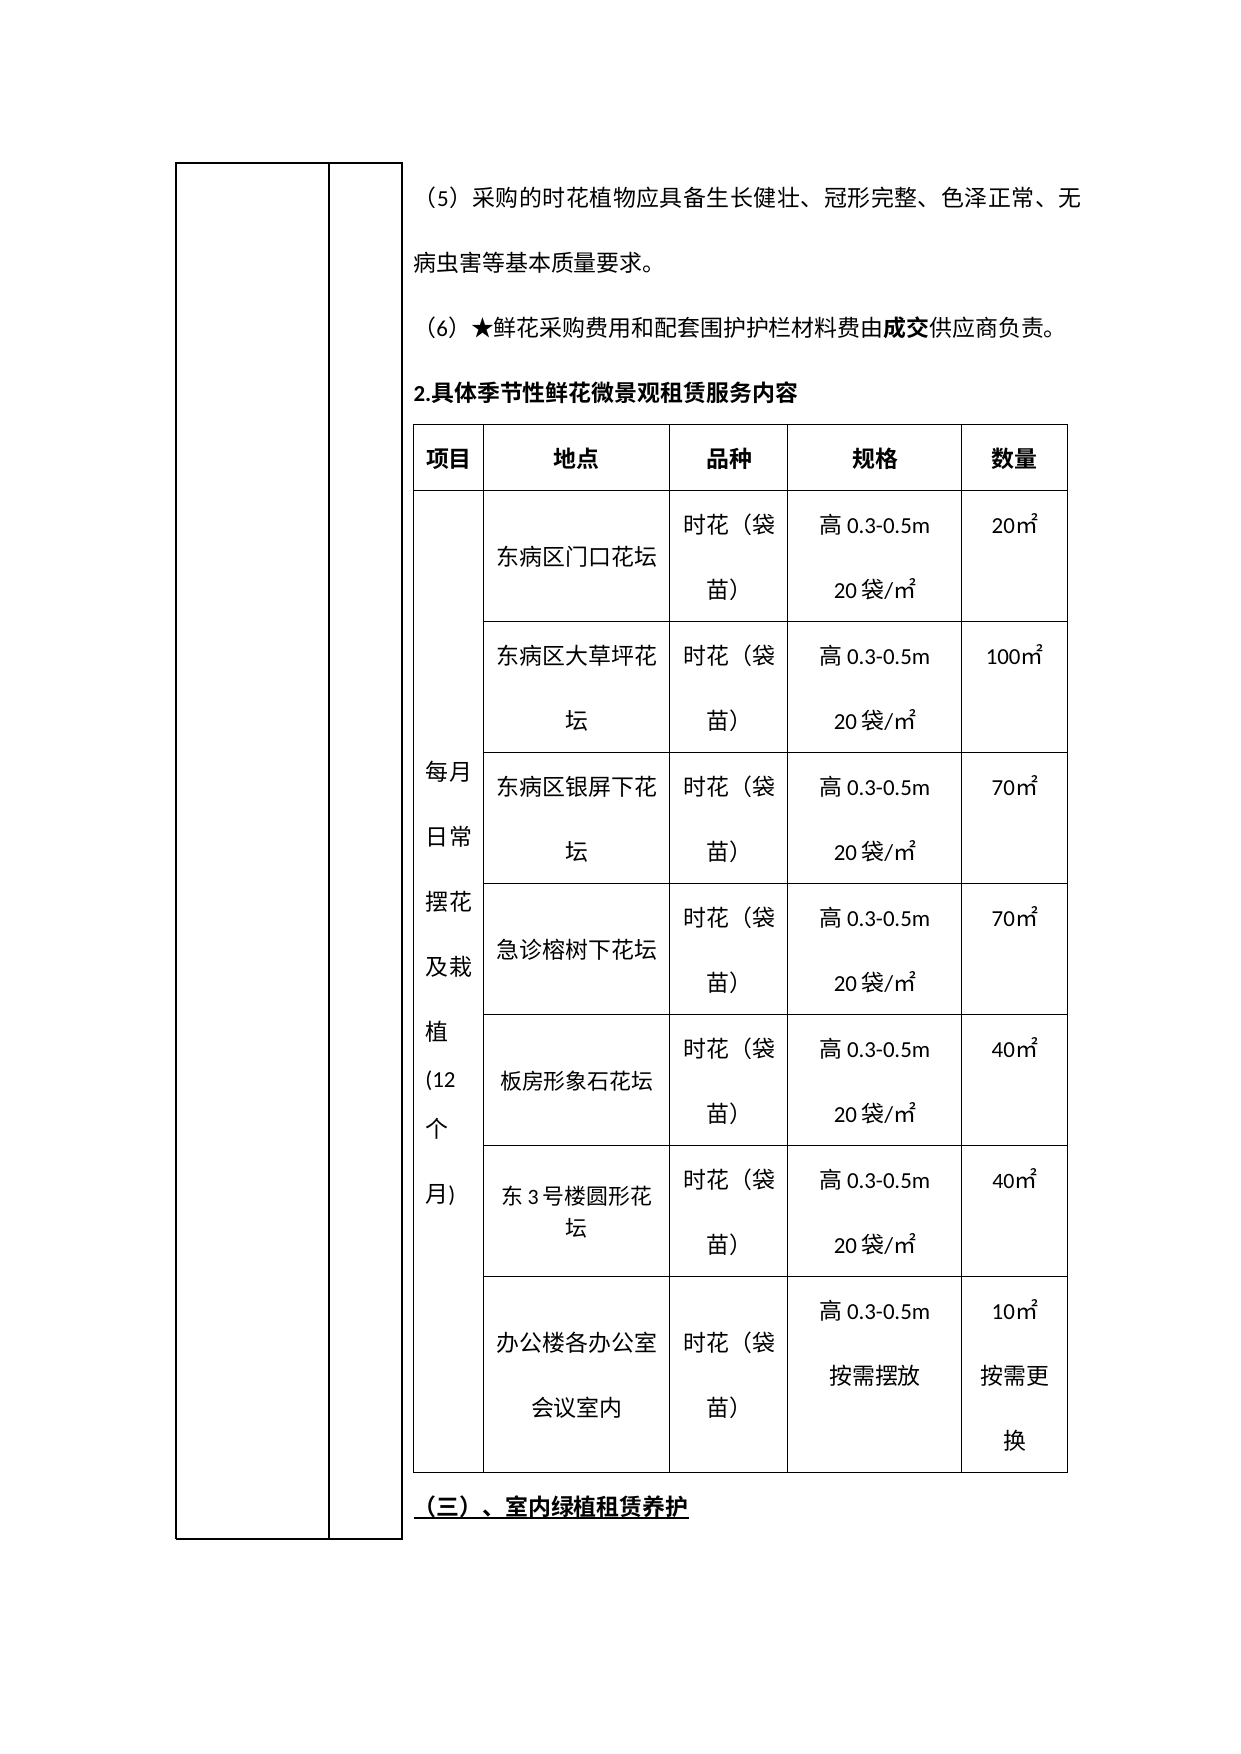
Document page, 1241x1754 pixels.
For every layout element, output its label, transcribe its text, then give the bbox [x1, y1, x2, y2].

table_cell [177, 164, 328, 1538]
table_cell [403, 162, 1093, 1538]
table_cell 1 [330, 164, 401, 1538]
